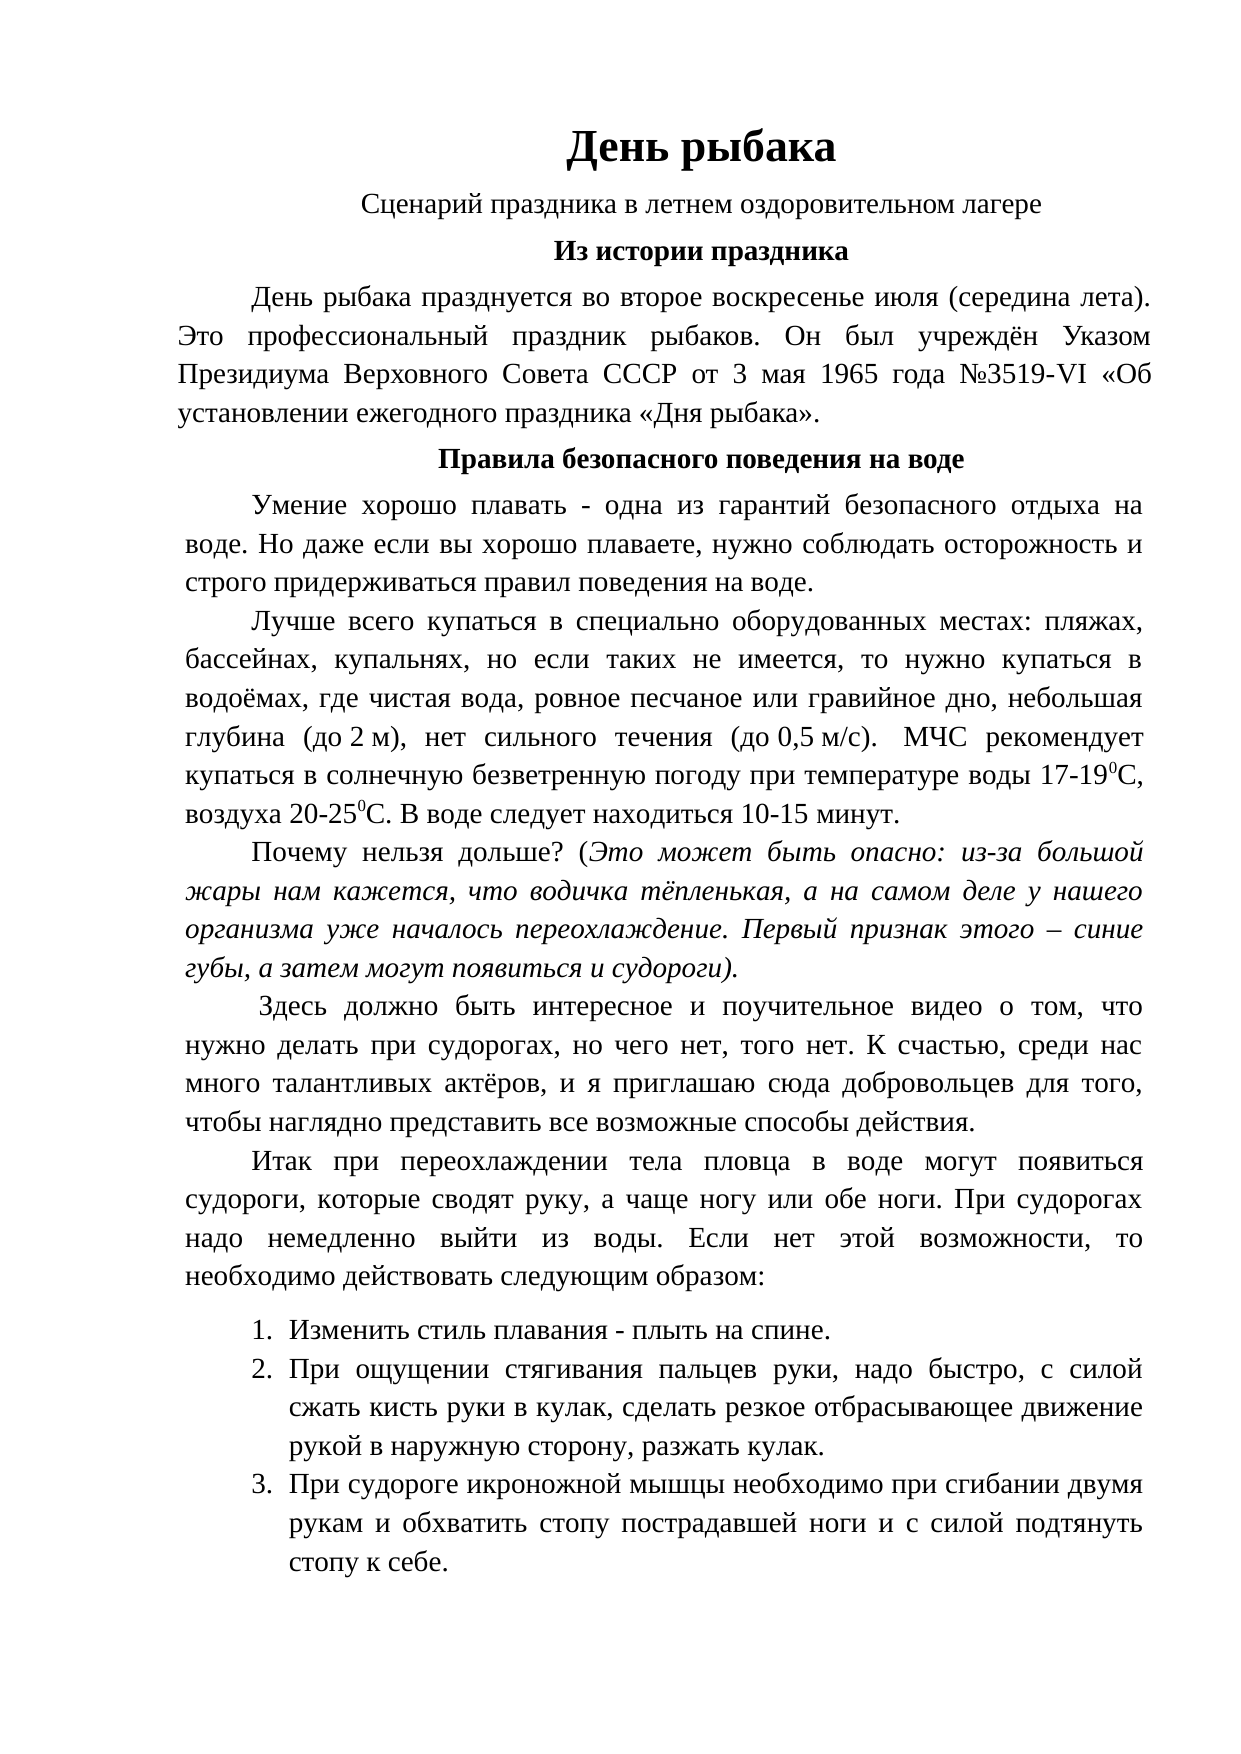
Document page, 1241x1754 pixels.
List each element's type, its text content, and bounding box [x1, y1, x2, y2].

text День рыбака [177, 118, 1152, 171]
text Из истории праздника [177, 233, 1152, 266]
list При судороге икроножной мышцы необходимо при сгибании двумя рукам и обхватить стопу пострадавшей ноги и с силой подтянуть стопу к себе. [251, 1467, 1144, 1577]
list Изменить стиль плавания - плыть на спине. [251, 1312, 1144, 1346]
text Почему нельзя дольше? (Это может быть опасно: из-за большой жары нам кажется, что водичка тёпленькая, а на самом деле у нашего организма уже началось переохлаждение. Первый признак этого – синие губы, а затем могут появиться и судороги). [185, 834, 1144, 983]
text Здесь должно быть интересное и поучительное видео о том, что нужно делать при судорогах, но чего нет, того нет. К счастью, среди нас много талантливых актёров, и я приглашаю сюда добровольцев для того, чтобы наглядно представить все возможные способы действия. [185, 988, 1144, 1138]
text Умение хорошо плавать - одна из гарантий безопасного отдыха на воде. Но даже если вы хорошо плаваете, нужно соблюдать осторожность и строго придерживаться правил поведения на воде. [185, 487, 1144, 598]
text Итак при переохлаждении тела пловца в воде могут появиться судороги, которые сводят руку, а чаще ногу или обе ноги. При судорогах надо немедленно выйти из воды. Если нет этой возможности, то необходимо действовать следующим образом: [185, 1143, 1144, 1292]
list При ощущении стягивания пальцев руки, надо быстро, с силой сжать кисть руки в кулак, сделать резкое отбрасывающее движение рукой в наружную сторону, разжать кулак. [251, 1351, 1144, 1462]
text Правила безопасного поведения на воде [177, 441, 1152, 475]
text День рыбака празднуется во второе воскресенье июля (середина лета). Это профессиональный праздник рыбаков. Он был учреждён Указом Президиума Верховного Совета СССР от 3 мая 1965 года №3519-VI «Об установлении ежегодного праздника «Дня рыбака». [177, 279, 1152, 428]
text Сценарий праздника в летнем оздоровительном лагере [177, 186, 1152, 220]
text Лучше всего купаться в специально оборудованных местах: пляжах, бассейнах, купальнях, но если таких не имеется, то нужно купаться в водоёмах, где чистая вода, ровное песчаное или гравийное дно, небольшая глубина (до 2 м), нет сильного течения (до 0,5 м/с). МЧС рекомендует купаться в солнечную безветренную погоду при температуре воды 17-190С, воздуха 20-250С. В воде следует находиться 10-15 минут. [185, 603, 1144, 829]
